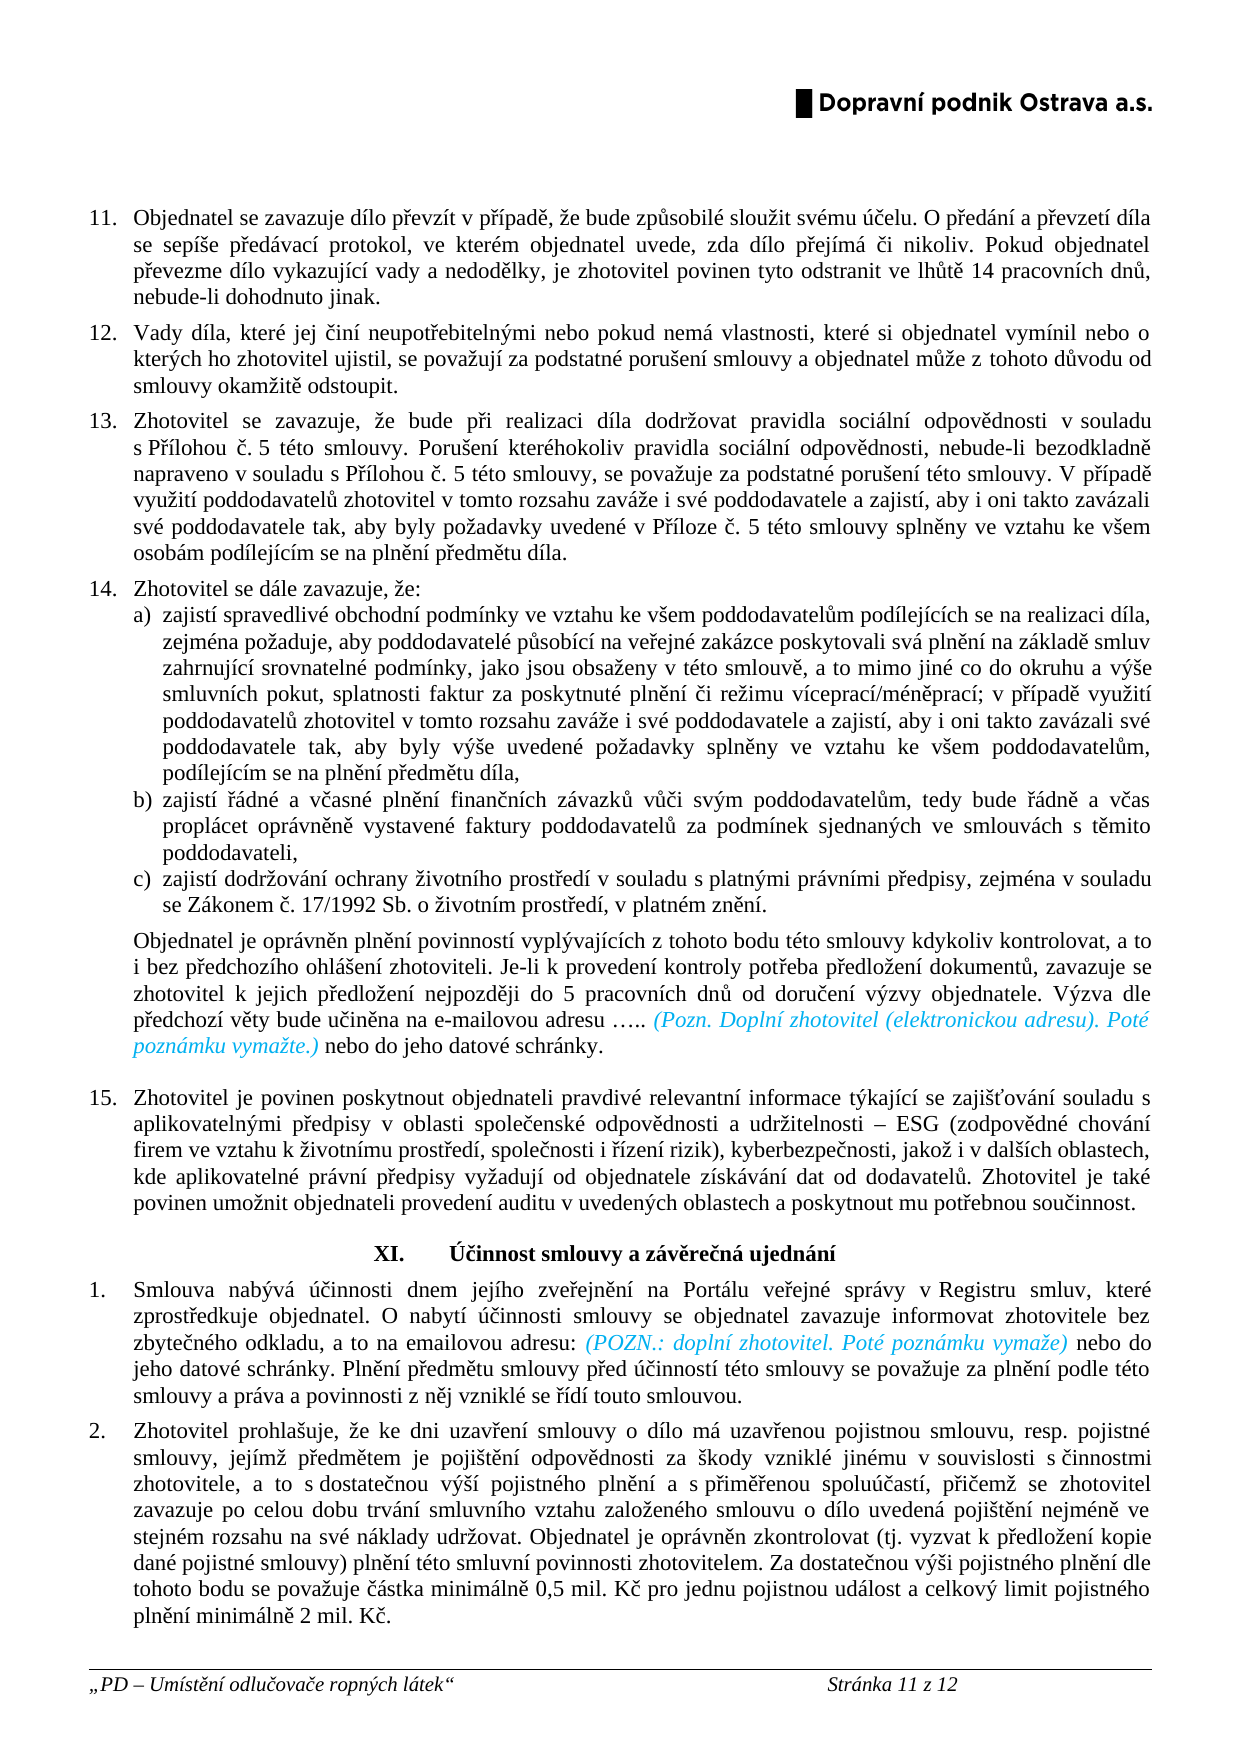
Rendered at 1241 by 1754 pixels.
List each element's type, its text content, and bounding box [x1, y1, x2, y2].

list Účinnost smlouvy a závěrečná ujednání [89, 1241, 1152, 1267]
list Objednatel se zavazuje dílo převzít v případě, že bude způsobilé sloužit svému účelu. O předání a převzetí díla se sepíše předávací protokol, ve kterém objednatel uvede, zda dílo přejímá či nikoliv. Pokud objednatel převezme dílo vykazující vady a nedodělky, je zhotovitel povinen tyto odstranit ve lhůtě 14 pracovních dnů, nebude-li dohodnuto jinak. [89, 204, 1152, 310]
list Smlouva nabývá účinnosti dnem jejího zveřejnění na Portálu veřejné správy v Registru smluv, které zprostředkuje objednatel. O nabytí účinnosti smlouvy se objednatel zavazuje informovat zhotovitele bez zbytečného odkladu, a to na emailovou adresu: (POZN.: doplní zhotovitel. Poté poznámku vymaže) nebo do jeho datové schránky. Plnění předmětu smlouvy před účinností této smlouvy se považuje za plnění podle této smlouvy a práva a povinnosti z něj vzniklé se řídí touto smlouvou. [89, 1276, 1152, 1408]
list Vady díla, které jej činí neupotřebitelnými nebo pokud nemá vlastnosti, které si objednatel vymínil nebo o kterých ho zhotovitel ujistil, se považují za podstatné porušení smlouvy a objednatel může z tohoto důvodu od smlouvy okamžitě odstoupit. [89, 319, 1152, 398]
text Objednatel je oprávněn plnění povinností vyplývajících z tohoto bodu této smlouvy kdykoliv kontrolovat, a to i bez předchozího ohlášení zhotoviteli. Je-li k provedení kontroly potřeba předložení dokumentů, zavazuje se zhotovitel k jejich předložení nejpozději do 5 pracovních dnů od doručení výzvy objednatele. Výzva dle předchozí věty bude učiněna na e-mailovou adresu ….. (Pozn. Doplní zhotovitel (elektronickou adresu). Poté poznámku vymažte.) nebo do jeho datové schránky. [133, 927, 1152, 1059]
list zajistí spravedlivé obchodní podmínky ve vztahu ke všem poddodavatelům podílejících se na realizaci díla, zejména požaduje, aby poddodavatelé působící na veřejné zakázce poskytovali svá plnění na základě smluv zahrnující srovnatelné podmínky, jako jsou obsaženy v této smlouvě, a to mimo jiné co do okruhu a výše smluvních pokut, splatnosti faktur za poskytnuté plnění či režimu víceprací/méněprací; v případě využití poddodavatelů zhotovitel v tomto rozsahu zaváže i své poddodavatele a zajistí, aby i oni takto zavázali své poddodavatele tak, aby byly výše uvedené požadavky splněny ve vztahu ke všem poddodavatelům, podílejícím se na plnění předmětu díla, [133, 601, 1152, 786]
list Zhotovitel se zavazuje, že bude při realizaci díla dodržovat pravidla sociální odpovědnosti v souladu s Přílohou č. 5 této smlouvy. Porušení kteréhokoliv pravidla sociální odpovědnosti, nebude-li bezodkladně napraveno v souladu s Přílohou č. 5 této smlouvy, se považuje za podstatné porušení této smlouvy. V případě využití poddodavatelů zhotovitel v tomto rozsahu zaváže i své poddodavatele a zajistí, aby i oni takto zavázali své poddodavatele tak, aby byly požadavky uvedené v Příloze č. 5 této smlouvy splněny ve vztahu ke všem osobám podílejícím se na plnění předmětu díla. [89, 407, 1152, 566]
list zajistí dodržování ochrany životního prostředí v souladu s platnými právními předpisy, zejména v souladu se Zákonem č. 17/1992 Sb. o životním prostředí, v platném znění. [133, 865, 1152, 918]
list Zhotovitel se dále zavazuje, že: [89, 575, 1152, 601]
list Zhotovitel prohlašuje, že ke dni uzavření smlouvy o dílo má uzavřenou pojistnou smlouvu, resp. pojistné smlouvy, jejímž předmětem je pojištění odpovědnosti za škody vzniklé jinému v souvislosti s činnostmi zhotovitele, a to s dostatečnou výší pojistného plnění a s přiměřenou spoluúčastí, přičemž se zhotovitel zavazuje po celou dobu trvání smluvního vztahu založeného smlouvu o dílo uvedená pojištění nejméně ve stejném rozsahu na své náklady udržovat. Objednatel je oprávněn zkontrolovat (tj. vyzvat k předložení kopie dané pojistné smlouvy) plnění této smluvní povinnosti zhotovitelem. Za dostatečnou výši pojistného plnění dle tohoto bodu se považuje částka minimálně 0,5 mil. Kč pro jednu pojistnou událost a celkový limit pojistného plnění minimálně 2 mil. Kč. [89, 1417, 1152, 1628]
picture [795, 89, 1152, 118]
list Zhotovitel je povinen poskytnout objednateli pravdivé relevantní informace týkající se zajišťování souladu s aplikovatelnými předpisy v oblasti společenské odpovědnosti a udržitelnosti – ESG (zodpovědné chování firem ve vztahu k životnímu prostředí, společnosti i řízení rizik), kyberbezpečnosti, jakož i v dalších oblastech, kde aplikovatelné právní předpisy vyžadují od objednatele získávání dat od dodavatelů. Zhotovitel je také povinen umožnit objednateli provedení auditu v uvedených oblastech a poskytnout mu potřebnou součinnost. [89, 1084, 1152, 1216]
list zajistí řádné a včasné plnění finančních závazků vůči svým poddodavatelům, tedy bude řádně a včas proplácet oprávněně vystavené faktury poddodavatelů za podmínek sjednaných ve smlouvách s těmito poddodavateli, [133, 786, 1152, 865]
